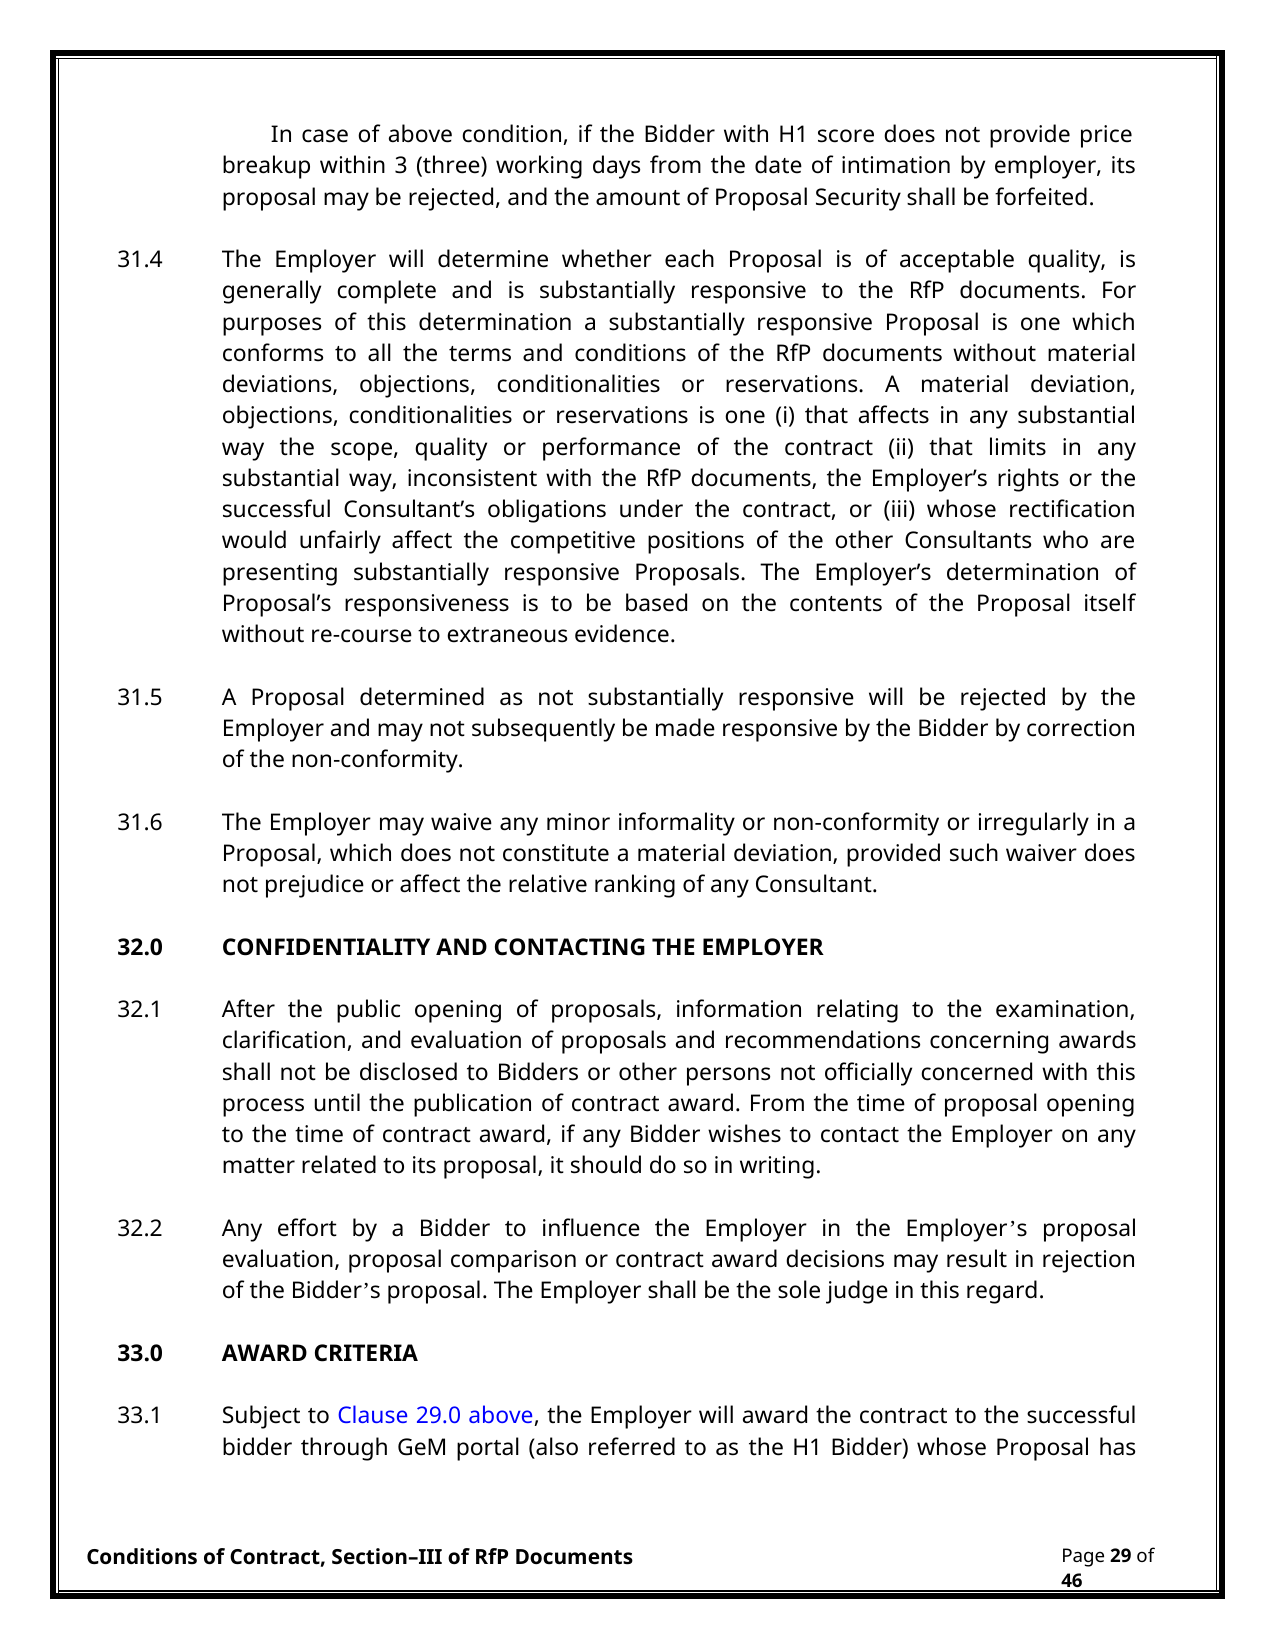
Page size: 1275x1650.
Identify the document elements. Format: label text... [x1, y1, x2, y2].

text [117, 1399, 1137, 1462]
text 32.2 Any effort by a Bidder to influence the Employer in the Employer’s proposal evaluation, proposal comparison or contract award decisions may result in rejection of the Bidder’s proposal. The Employer shall be the sole judge in this regard. [117, 1212, 1137, 1306]
text 31.5 A Proposal determined as not substantially responsive will be rejected by the Employer and may not subsequently be made responsive by the Bidder by correction of the non-conformity. [117, 681, 1137, 774]
text In case of above condition, if the Bidder with H1 score does not provide price breakup within 3 (three) working days from the date of intimation by employer, its proposal may be rejected, and the amount of Proposal Security shall be forfeited. [117, 118, 1137, 212]
text 32.0 CONFIDENTIALITY AND CONTACTING THE EMPLOYER [117, 931, 1137, 962]
text 31.4 The Employer will determine whether each Proposal is of acceptable quality, is generally complete and is substantially responsive to the RfP documents. For purposes of this determination a substantially responsive Proposal is one which conforms to all the terms and conditions of the RfP documents without material deviations, objections, conditionalities or reservations. A material deviation, objections, conditionalities or reservations is one (i) that affects in any substantial way the scope, quality or performance of the contract (ii) that limits in any substantial way, inconsistent with the RfP documents, the Employer’s rights or the successful Consultant’s obligations under the contract, or (iii) whose rectification would unfairly affect the competitive positions of the other Consultants who are presenting substantially responsive Proposals. The Employer’s determination of Proposal’s responsiveness is to be based on the contents of the Proposal itself without re-course to extraneous evidence. [117, 243, 1137, 649]
text 33.0 AWARD CRITERIA [117, 1337, 1137, 1368]
text 31.6 The Employer may waive any minor informality or non-conformity or irregularly in a Proposal, which does not constitute a material deviation, provided such waiver does not prejudice or affect the relative ranking of any Consultant. [117, 806, 1137, 899]
text 32.1 After the public opening of proposals, information relating to the examination, clarification, and evaluation of proposals and recommendations concerning awards shall not be disclosed to Bidders or other persons not officially concerned with this process until the publication of contract award. From the time of proposal opening to the time of contract award, if any Bidder wishes to contact the Employer on any matter related to its proposal, it should do so in writing. [117, 993, 1137, 1181]
